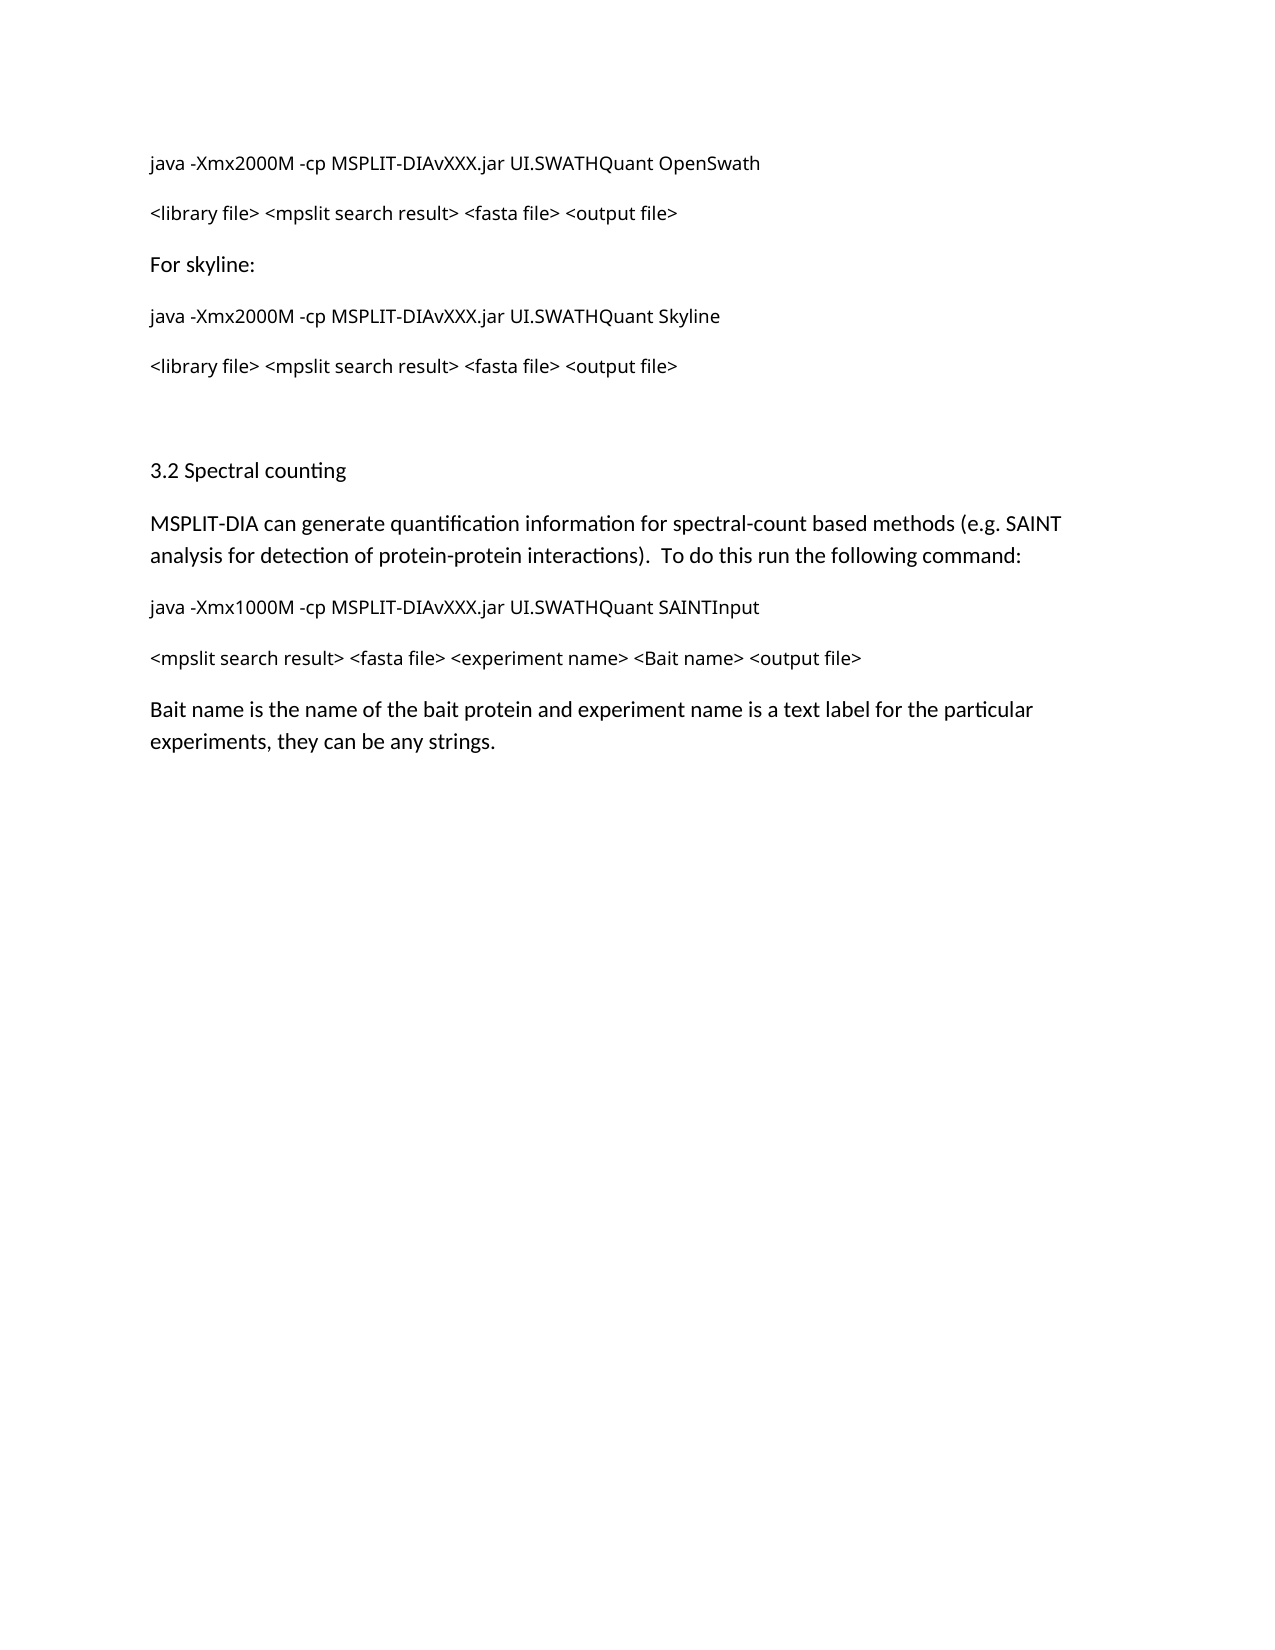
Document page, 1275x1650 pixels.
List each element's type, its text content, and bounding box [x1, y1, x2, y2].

text 3.2 Spectral counting [150, 456, 1125, 484]
text <library file> <mpslit search result> <fasta file> <output file> [150, 353, 1125, 379]
text <mpslit search result> <fasta file> <experiment name> <Bait name> <output file> [150, 645, 1125, 670]
text MSPLIT-DIA can generate quantification information for spectral-count based methods (e.g. SAINT analysis for detection of protein-protein interactions). To do this run the following command: [150, 509, 1125, 570]
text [150, 200, 1125, 226]
text java -Xmx1000M -cp MSPLIT-DIAvXXX.jar UI.SWATHQuant SAINTInput [150, 595, 1125, 620]
text For skyline: [150, 250, 1125, 278]
text java -Xmx2000M -cp MSPLIT-DIAvXXX.jar UI.SWATHQuant Skyline [150, 303, 1125, 329]
text Bait name is the name of the bait protein and experiment name is a text label for the particular experiments, they can be any strings. [150, 695, 1125, 755]
text java -Xmx2000M -cp MSPLIT-DIAvXXX.jar UI.SWATHQuant OpenSwath [150, 150, 1125, 176]
